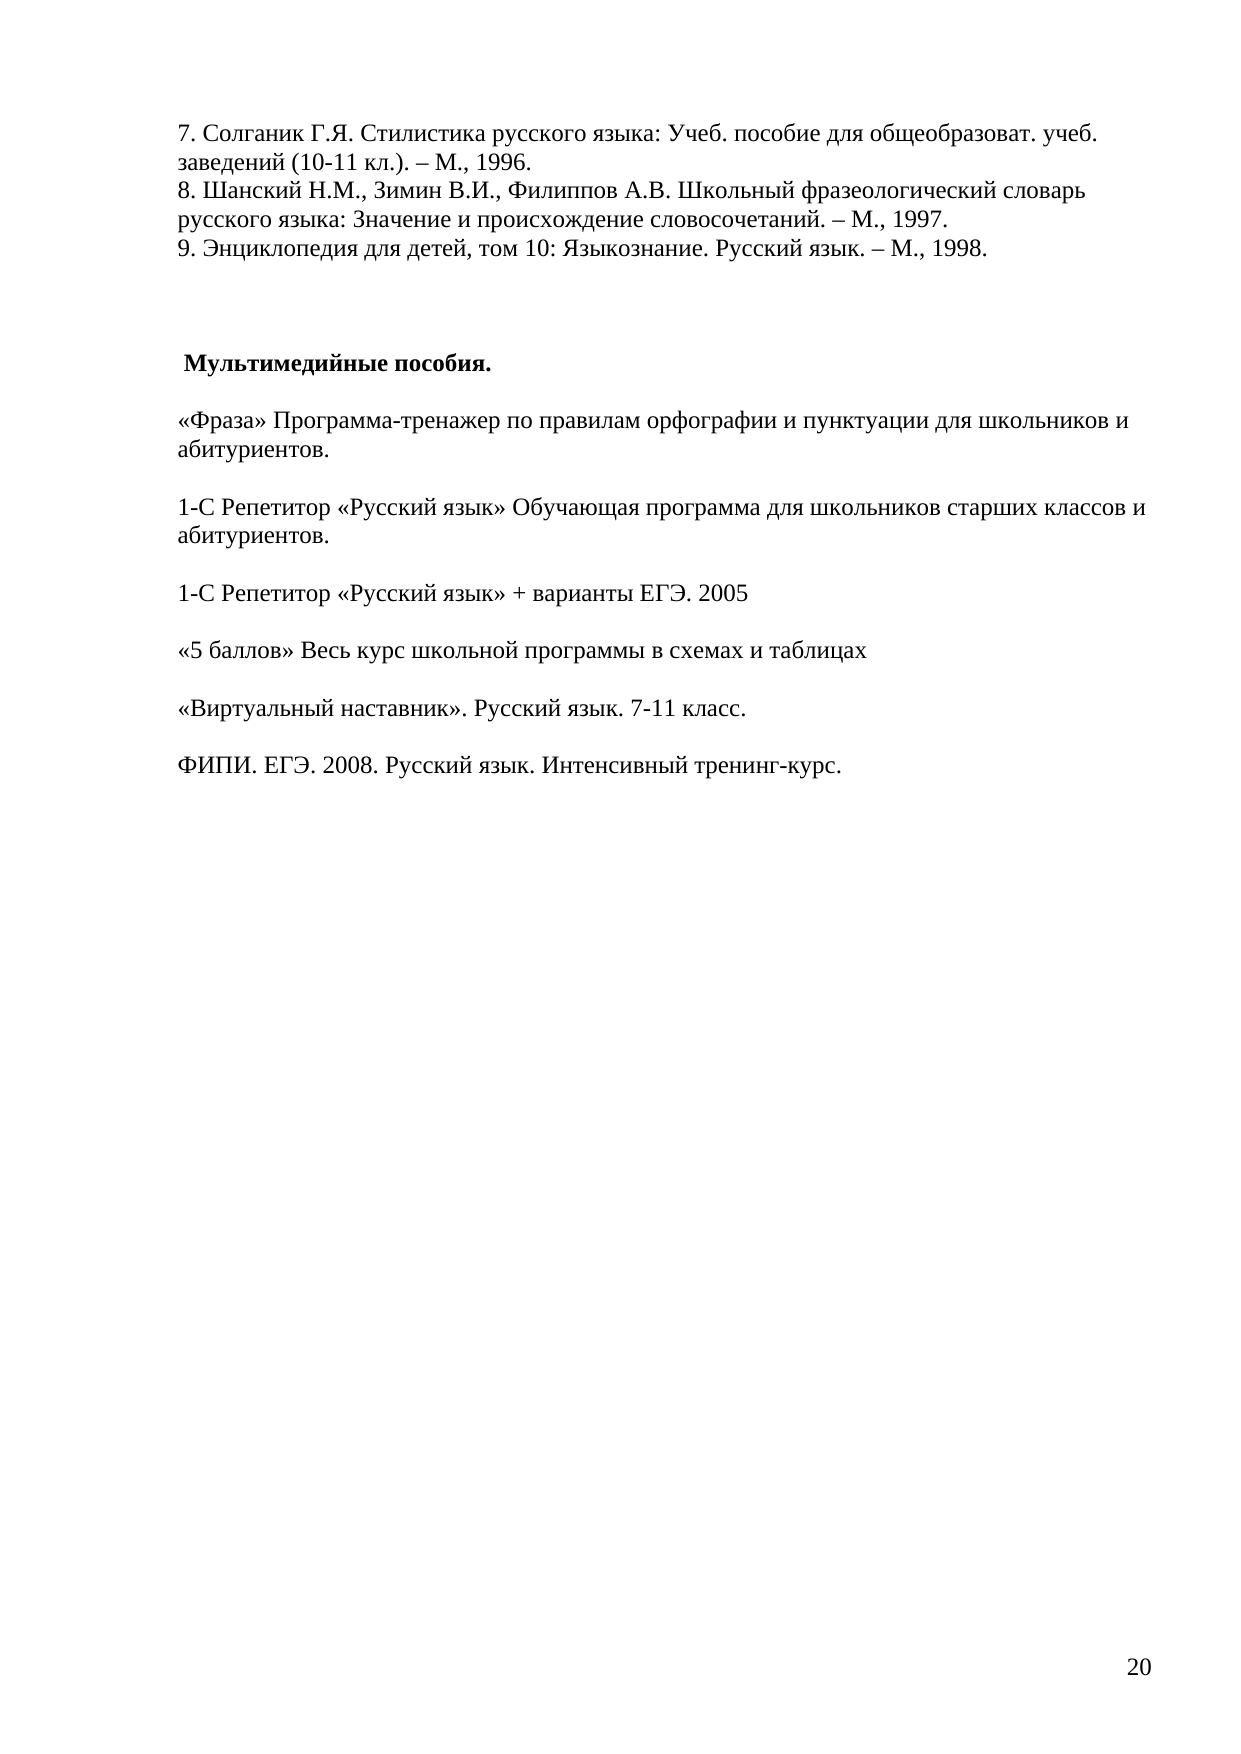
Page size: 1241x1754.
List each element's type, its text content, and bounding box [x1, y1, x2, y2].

text 8. Шанский Н.М., Зимин В.И., Филиппов А.В. Школьный фразеологический словарь русского языка: Значение и происхождение словосочетаний. – М., 1997. [177, 176, 1152, 233]
text 9. Энциклопедия для детей, том 10: Языкознание. Русский язык. – М., 1998. [177, 233, 1152, 262]
text Мультимедийные пособия. «Фраза» Программа-тренажер по правилам орфографии и пунктуации для школьников и абитуриентов. 1-С Репетитор «Русский язык» Обучающая программа для школьников старших классов и абитуриентов. 1-С Репетитор «Русский язык» + варианты ЕГЭ. 2005 «5 баллов» Весь курс школьной программы в схемах и таблицах «Виртуальный наставник». Русский язык. 7-11 класс. ФИПИ. ЕГЭ. 2008. Русский язык. Интенсивный тренинг-курс. [177, 348, 1152, 779]
text 7. Солганик Г.Я. Стилистика русского языка: Учеб. пособие для общеобразоват. учеб. заведений (10-11 кл.). – М., 1996. [177, 118, 1152, 176]
